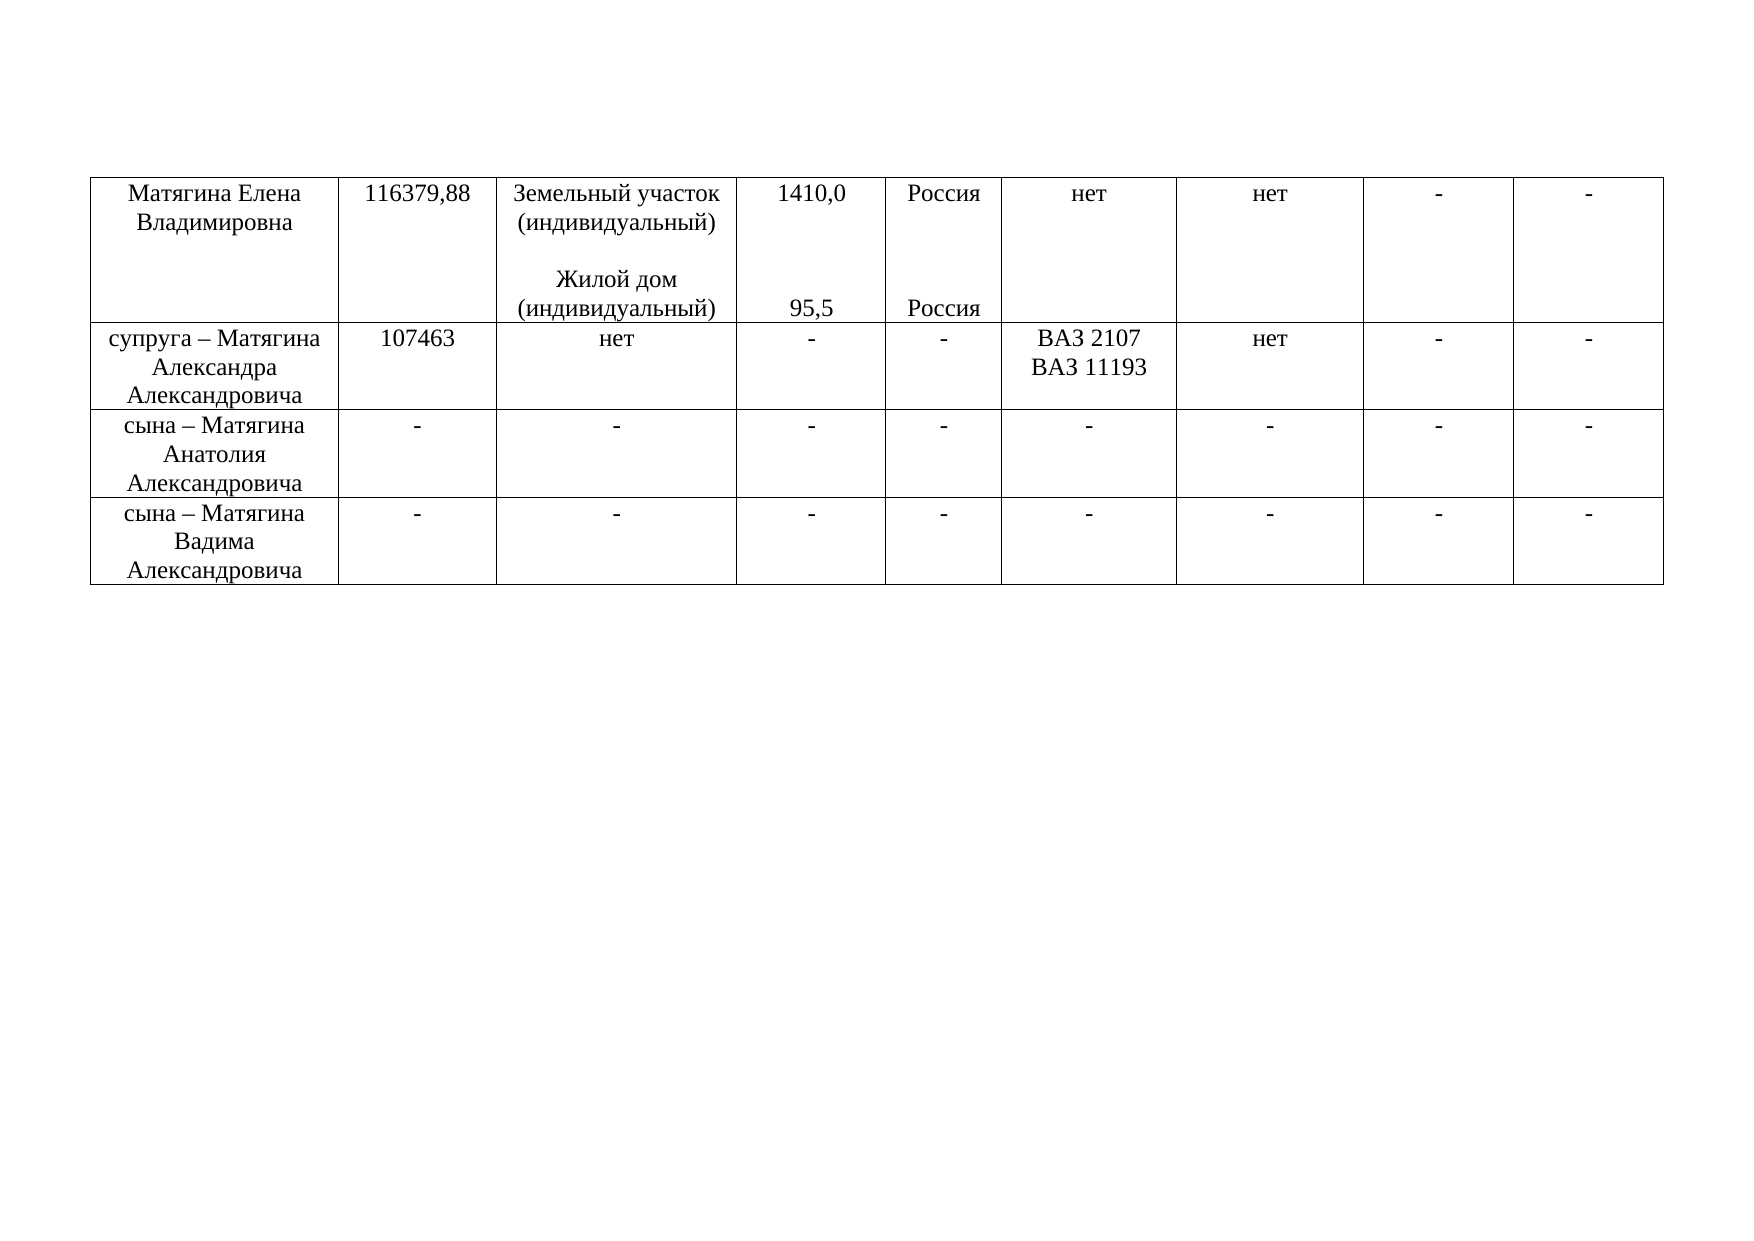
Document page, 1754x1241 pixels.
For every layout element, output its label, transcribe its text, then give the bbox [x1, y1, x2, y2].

table_cell сына – Матягина Вадима Александровича [91, 498, 338, 584]
table_cell - [886, 323, 1001, 409]
table_cell - [1514, 323, 1663, 409]
table_cell 116379,88 [339, 178, 496, 322]
table_cell Россия Россия [886, 178, 1001, 322]
table_cell нет [497, 323, 736, 409]
table_cell Земельный участок (индивидуальный) Жилой дом (индивидуальный) [497, 178, 736, 322]
table_cell Матягина Елена Владимировна [91, 178, 338, 322]
table_cell 107463 [339, 323, 496, 409]
table_cell - [339, 498, 496, 584]
table_cell - [737, 498, 885, 584]
table_cell - [1364, 498, 1513, 584]
table_cell - [1514, 178, 1663, 322]
table_cell нет [1002, 178, 1176, 322]
table_cell - [886, 410, 1001, 497]
table_cell - [1364, 410, 1513, 497]
table_cell - [1514, 498, 1663, 584]
table_cell 1410,0 95,5 [737, 178, 885, 322]
table_cell нет [1177, 178, 1363, 322]
table_cell - [1177, 410, 1363, 497]
table_cell супруга – Матягина Александра Александровича [91, 323, 338, 409]
table_cell сына – Матягина Анатолия Александровича [91, 410, 338, 497]
table_cell - [1002, 410, 1176, 497]
table_cell - [886, 498, 1001, 584]
table_cell - [497, 410, 736, 497]
table_cell - [1002, 498, 1176, 584]
table_cell - [1514, 410, 1663, 497]
table_cell - [497, 498, 736, 584]
table_cell нет [1177, 323, 1363, 409]
table_cell - [1364, 178, 1513, 322]
table_cell - [1177, 498, 1363, 584]
table_cell - [339, 410, 496, 497]
table_cell - [737, 410, 885, 497]
table_cell ВАЗ 2107 ВАЗ 11193 [1002, 323, 1176, 409]
table_cell - [737, 323, 885, 409]
table_cell - [1364, 323, 1513, 409]
